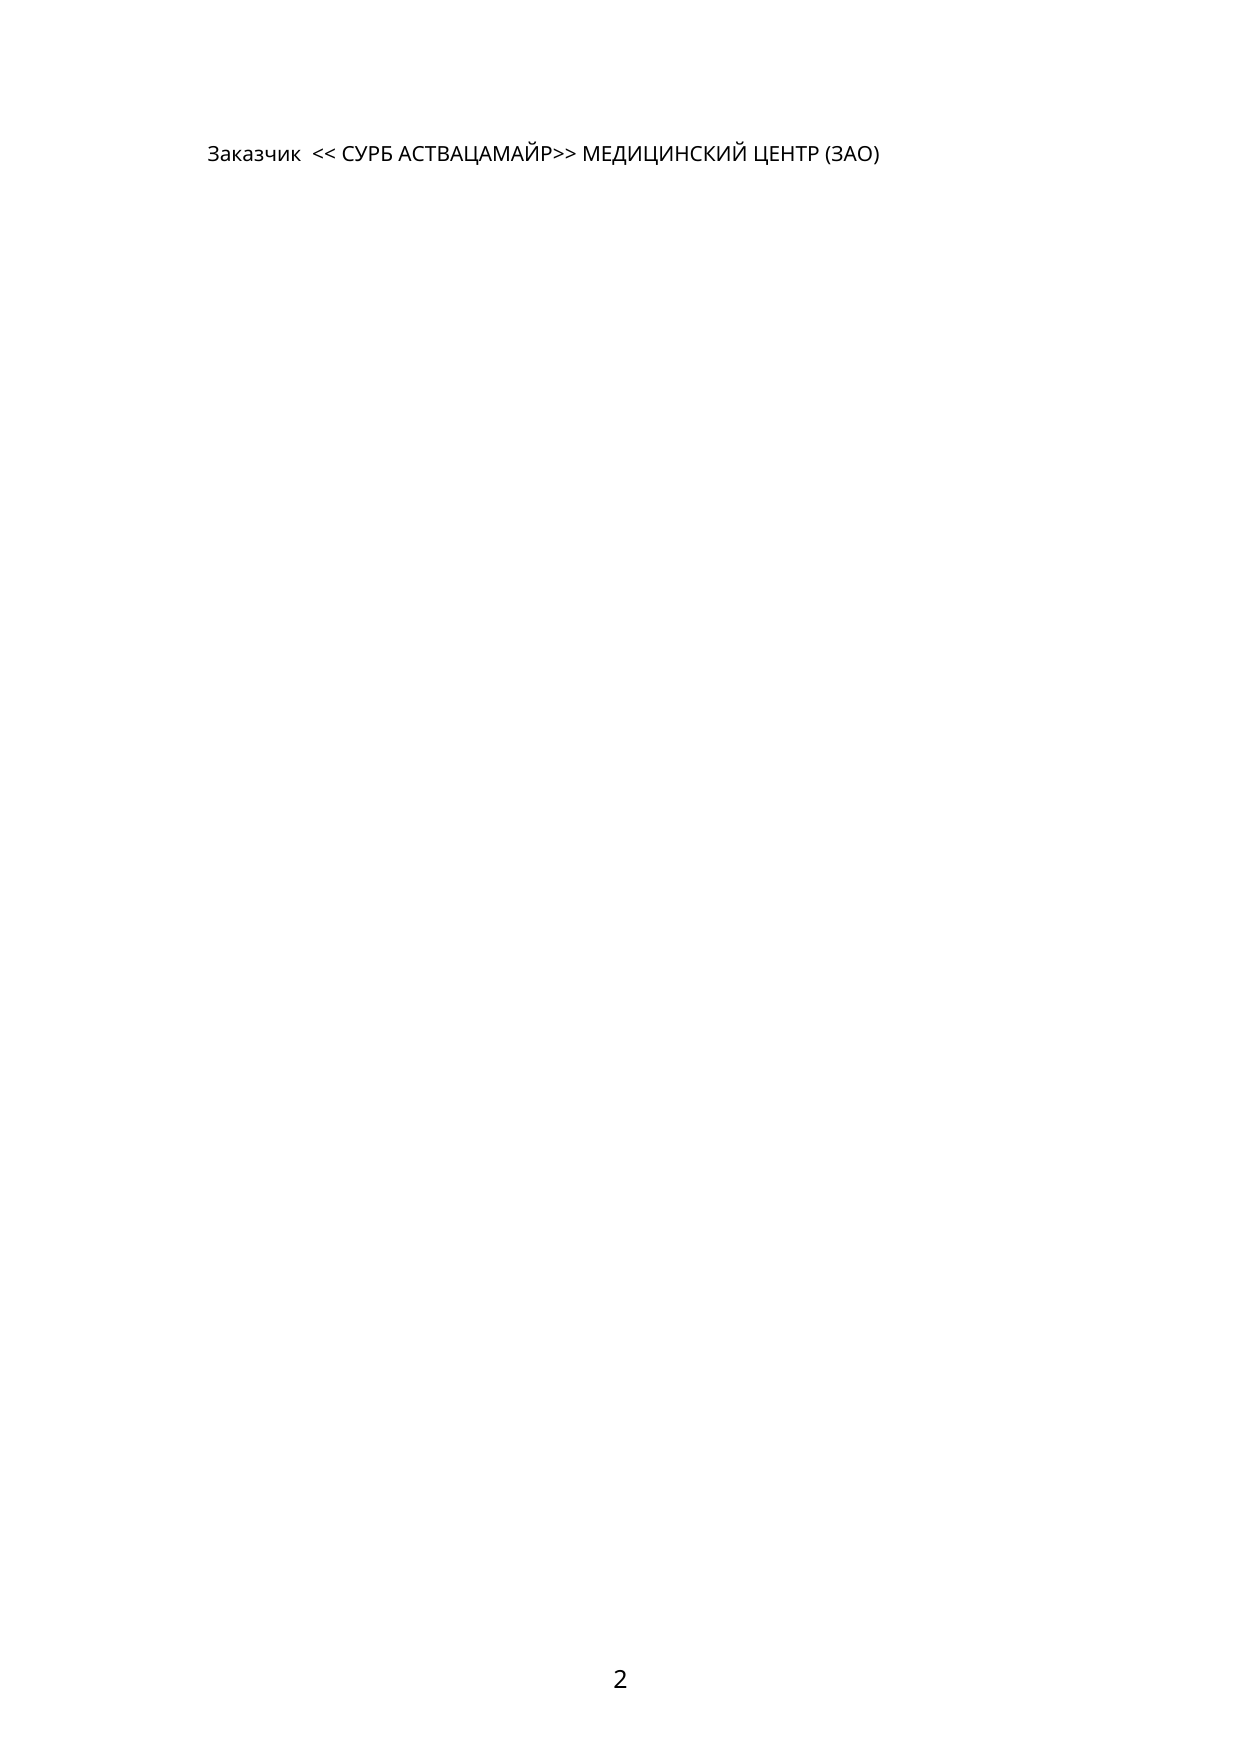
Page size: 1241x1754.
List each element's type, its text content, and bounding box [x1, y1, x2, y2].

subtitle Заказчик << СУРБ АСТВАЦАМАЙР>> МЕДИЦИНСКИЙ ЦЕНТР (ЗАО) [148, 132, 1092, 168]
